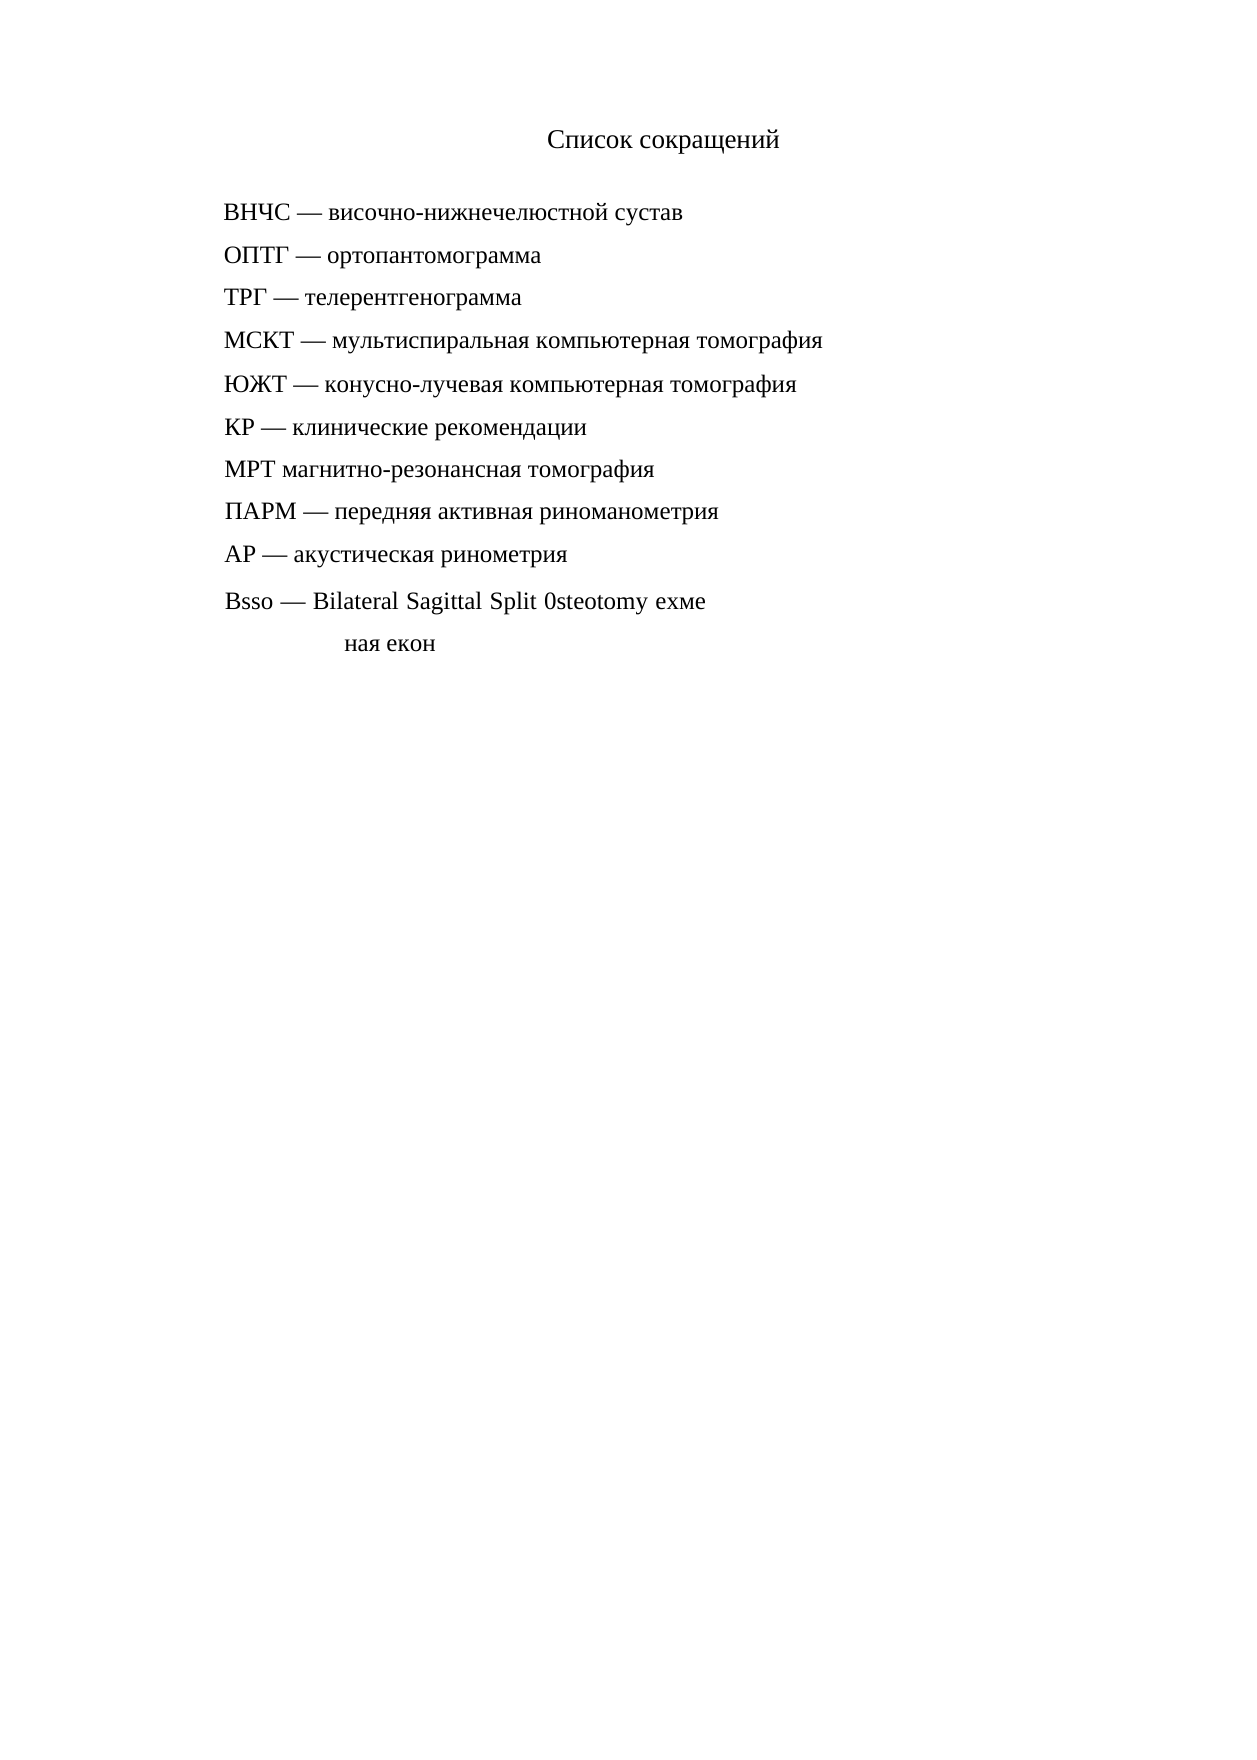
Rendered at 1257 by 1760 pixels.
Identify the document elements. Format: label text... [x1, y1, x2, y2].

text ПАРМ — передняя активная риноманометрия [224, 496, 1141, 525]
text МРТ магнитно-резонансная томография [224, 454, 1141, 483]
text МСКТ — мультиспиральная компьютерная томография [223, 325, 1141, 354]
text ОПТГ — ортопантомограмма [223, 240, 1141, 269]
text АР — акустическая ринометрия [224, 539, 1141, 568]
text ЮЖТ — конусно-лучевая компьютерная томография [223, 369, 1141, 398]
text КР — клинические рекомендации [224, 412, 1141, 441]
text Bsso — Bilateral Sagittal Split 0steotomy ехме ная екон [224, 586, 706, 657]
subtitle Список сокращений [188, 123, 780, 154]
text ТРГ — телерентгенограмма [223, 282, 1141, 311]
text ВНЧС — височно-нижнечелюстной сустав [223, 197, 1141, 226]
